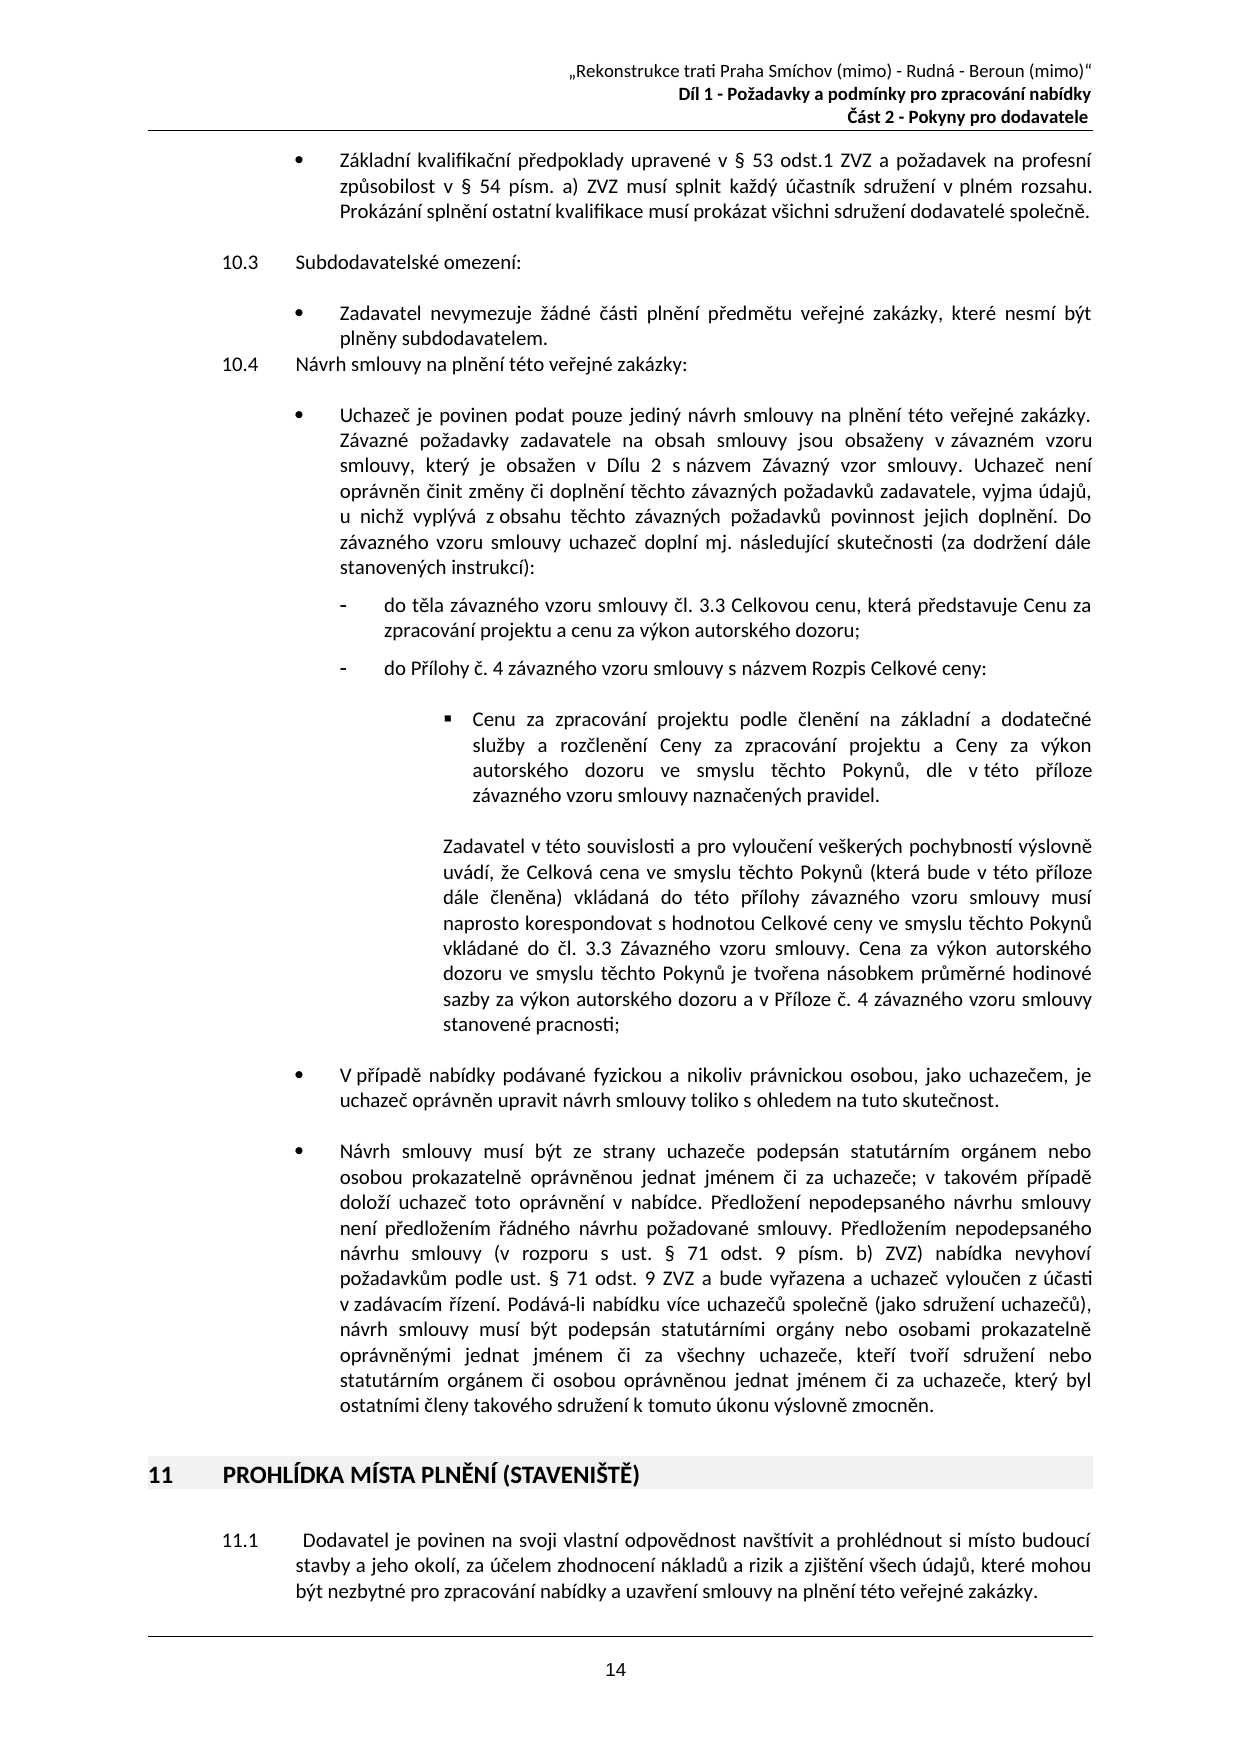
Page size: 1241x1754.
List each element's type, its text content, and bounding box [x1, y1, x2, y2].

text Zadavatel v této souvislosti a pro vyloučení veškerých pochybností výslovně uvádí, že Celková cena ve smyslu těchto Pokynů (která bude v této příloze dále členěna) vkládaná do této přílohy závazného vzoru smlouvy musí naprosto korespondovat s hodnotou Celkové ceny ve smyslu těchto Pokynů vkládané do čl. 3.3 Závazného vzoru smlouvy. Cena za výkon autorského dozoru ve smyslu těchto Pokynů je tvořena násobkem průměrné hodinové sazby za výkon autorského dozoru a v Příloze č. 4 závazného vzoru smlouvy stanovené pracnosti; [443, 833, 1093, 1037]
subtitle PROHLÍDKA MÍSTA PLNĚNÍ (STAVENIŠTĚ) [148, 1456, 1093, 1489]
list Návrh smlouvy na plnění této veřejné zakázky: [221, 351, 1093, 376]
list Základní kvalifikační předpoklady upravené v § 53 odst.1 ZVZ a požadavek na profesní způsobilost v § 54 písm. a) ZVZ musí splnit každý účastník sdružení v plném rozsahu. Prokázání splnění ostatní kvalifikace musí prokázat všichni sdružení dodavatelé společně. [295, 148, 1093, 224]
list do těla závazného vzoru smlouvy čl. 3.3 Celkovou cenu, která představuje Cenu za zpracování projektu a cenu za výkon autorského dozoru; [339, 592, 1093, 643]
list Subdodavatelské omezení: [221, 249, 1093, 275]
text 11.1 Dodavatel je povinen na svoji vlastní odpovědnost navštívit a prohlédnout si místo budoucí stavby a jeho okolí, za účelem zhodnocení nákladů a rizik a zjištění všech údajů, které mohou být nezbytné pro zpracování nabídky a uzavření smlouvy na plnění této veřejné zakázky. [221, 1527, 1093, 1603]
list V případě nabídky podávané fyzickou a nikoliv právnickou osobou, jako uchazečem, je uchazeč oprávněn upravit návrh smlouvy toliko s ohledem na tuto skutečnost. [295, 1062, 1093, 1113]
list Návrh smlouvy musí být ze strany uchazeče podepsán statutárním orgánem nebo osobou prokazatelně oprávněnou jednat jménem či za uchazeče; v takovém případě doloží uchazeč toto oprávnění v nabídce. Předložení nepodepsaného návrhu smlouvy není předložením řádného návrhu požadované smlouvy. Předložením nepodepsaného návrhu smlouvy (v rozporu s ust. § 71 odst. 9 písm. b) ZVZ) nabídka nevyhoví požadavkům podle ust. § 71 odst. 9 ZVZ a bude vyřazena a uchazeč vyloučen z účasti v zadávacím řízení. Podává-li nabídku více uchazečů společně (jako sdružení uchazečů), návrh smlouvy musí být podepsán statutárními orgány nebo osobami prokazatelně oprávněnými jednat jménem či za všechny uchazeče, kteří tvoří sdružení nebo statutárním orgánem či osobou oprávněnou jednat jménem či za uchazeče, který byl ostatními členy takového sdružení k tomuto úkonu výslovně zmocněn. [295, 1138, 1093, 1418]
list Zadavatel nevymezuje žádné části plnění předmětu veřejné zakázky, které nesmí být plněny subdodavatelem. [295, 300, 1093, 351]
list Cenu za zpracování projektu podle členění na základní a dodatečné služby a rozčlenění Ceny za zpracování projektu a Ceny za výkon autorského dozoru ve smyslu těchto Pokynů, dle v této příloze závazného vzoru smlouvy naznačených pravidel. [443, 706, 1093, 808]
list do Přílohy č. 4 závazného vzoru smlouvy s názvem Rozpis Celkové ceny: [339, 656, 1093, 681]
list Uchazeč je povinen podat pouze jediný návrh smlouvy na plnění této veřejné zakázky. Závazné požadavky zadavatele na obsah smlouvy jsou obsaženy v závazném vzoru smlouvy, který je obsažen v Dílu 2 s názvem Závazný vzor smlouvy. Uchazeč není oprávněn činit změny či doplnění těchto závazných požadavků zadavatele, vyjma údajů, u nichž vyplývá z obsahu těchto závazných požadavků povinnost jejich doplnění. Do závazného vzoru smlouvy uchazeč doplní mj. následující skutečnosti (za dodržení dále stanovených instrukcí): [295, 402, 1093, 580]
